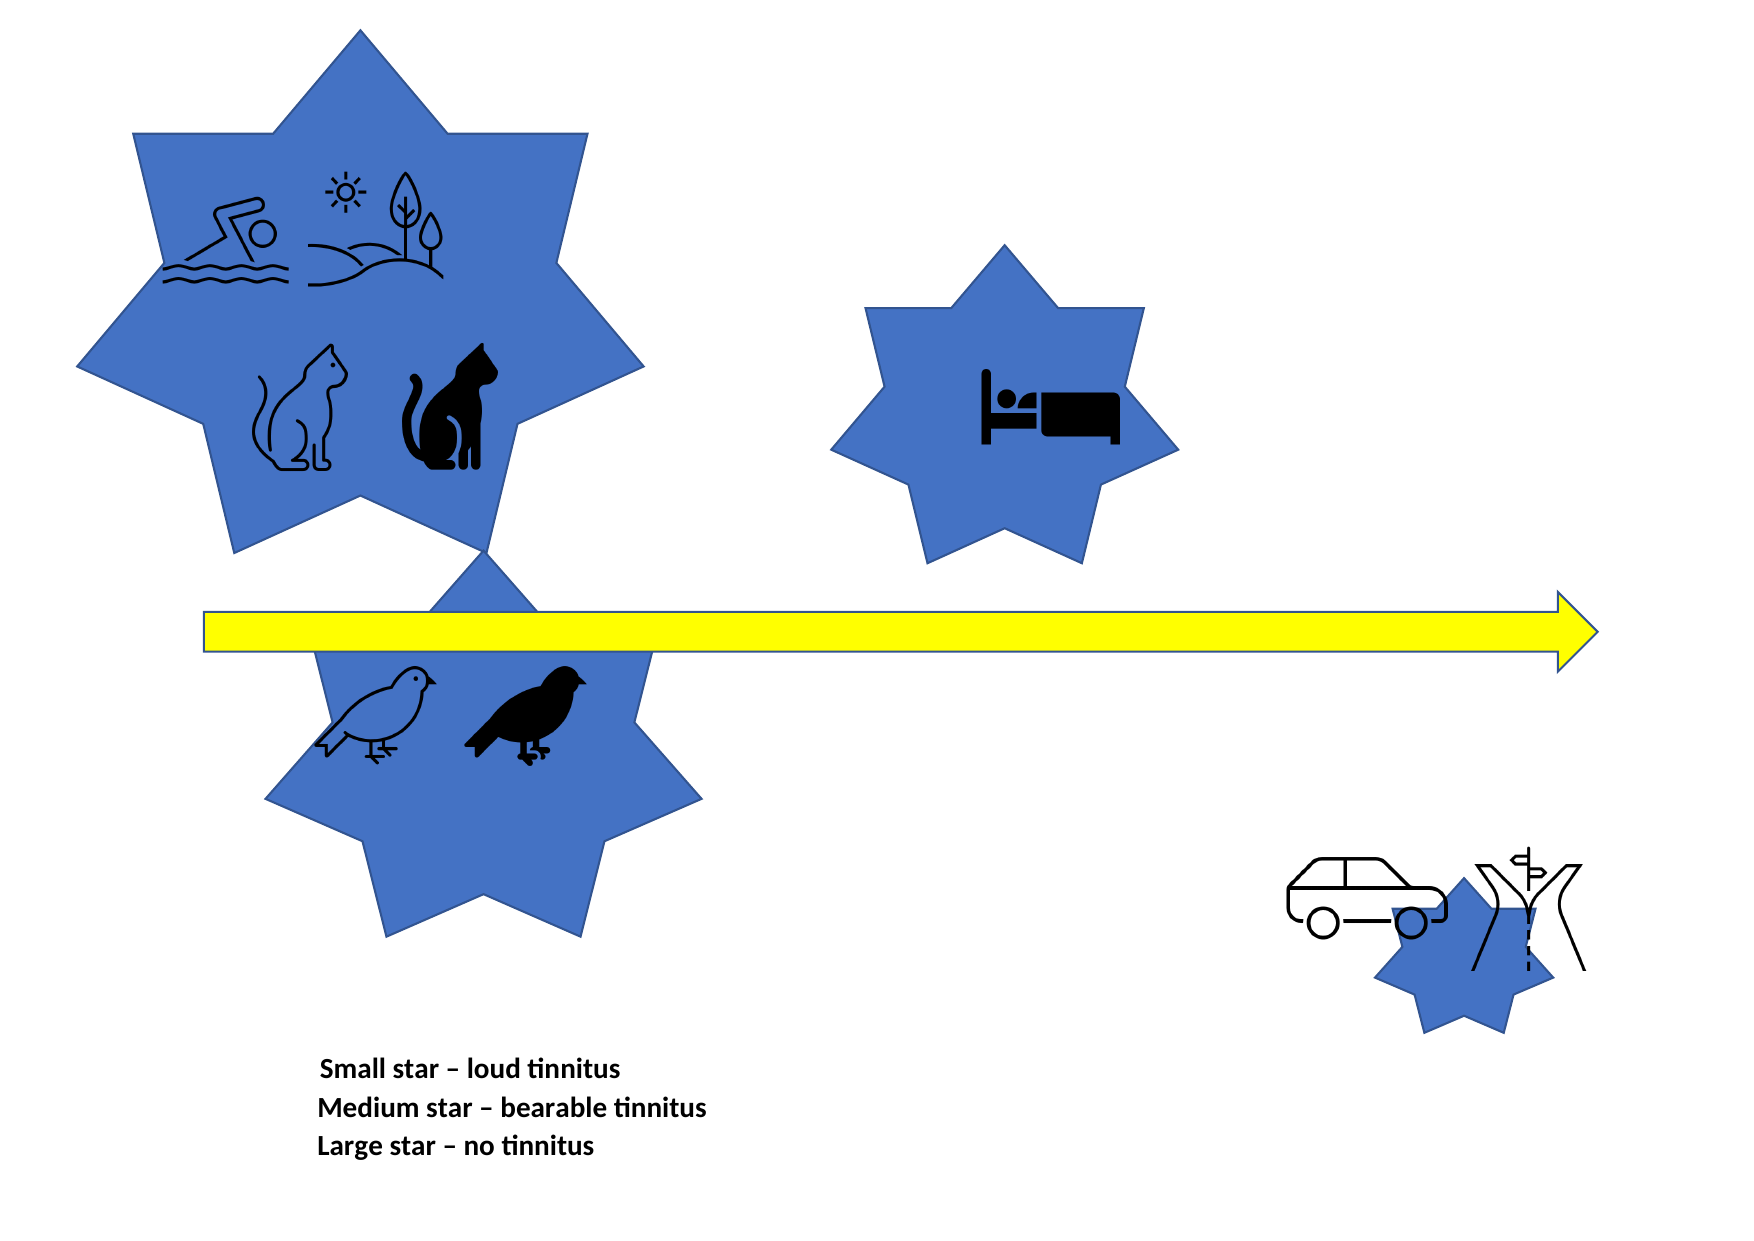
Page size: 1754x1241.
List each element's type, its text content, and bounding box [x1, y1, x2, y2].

picture [1279, 809, 1604, 985]
picture [975, 331, 1125, 482]
text Small star – loud tinnitus Medium star – bearable tinnitus Large star – no tinnitus [225, 1050, 1604, 1163]
picture [300, 653, 600, 791]
picture [225, 331, 525, 482]
picture [150, 162, 451, 313]
